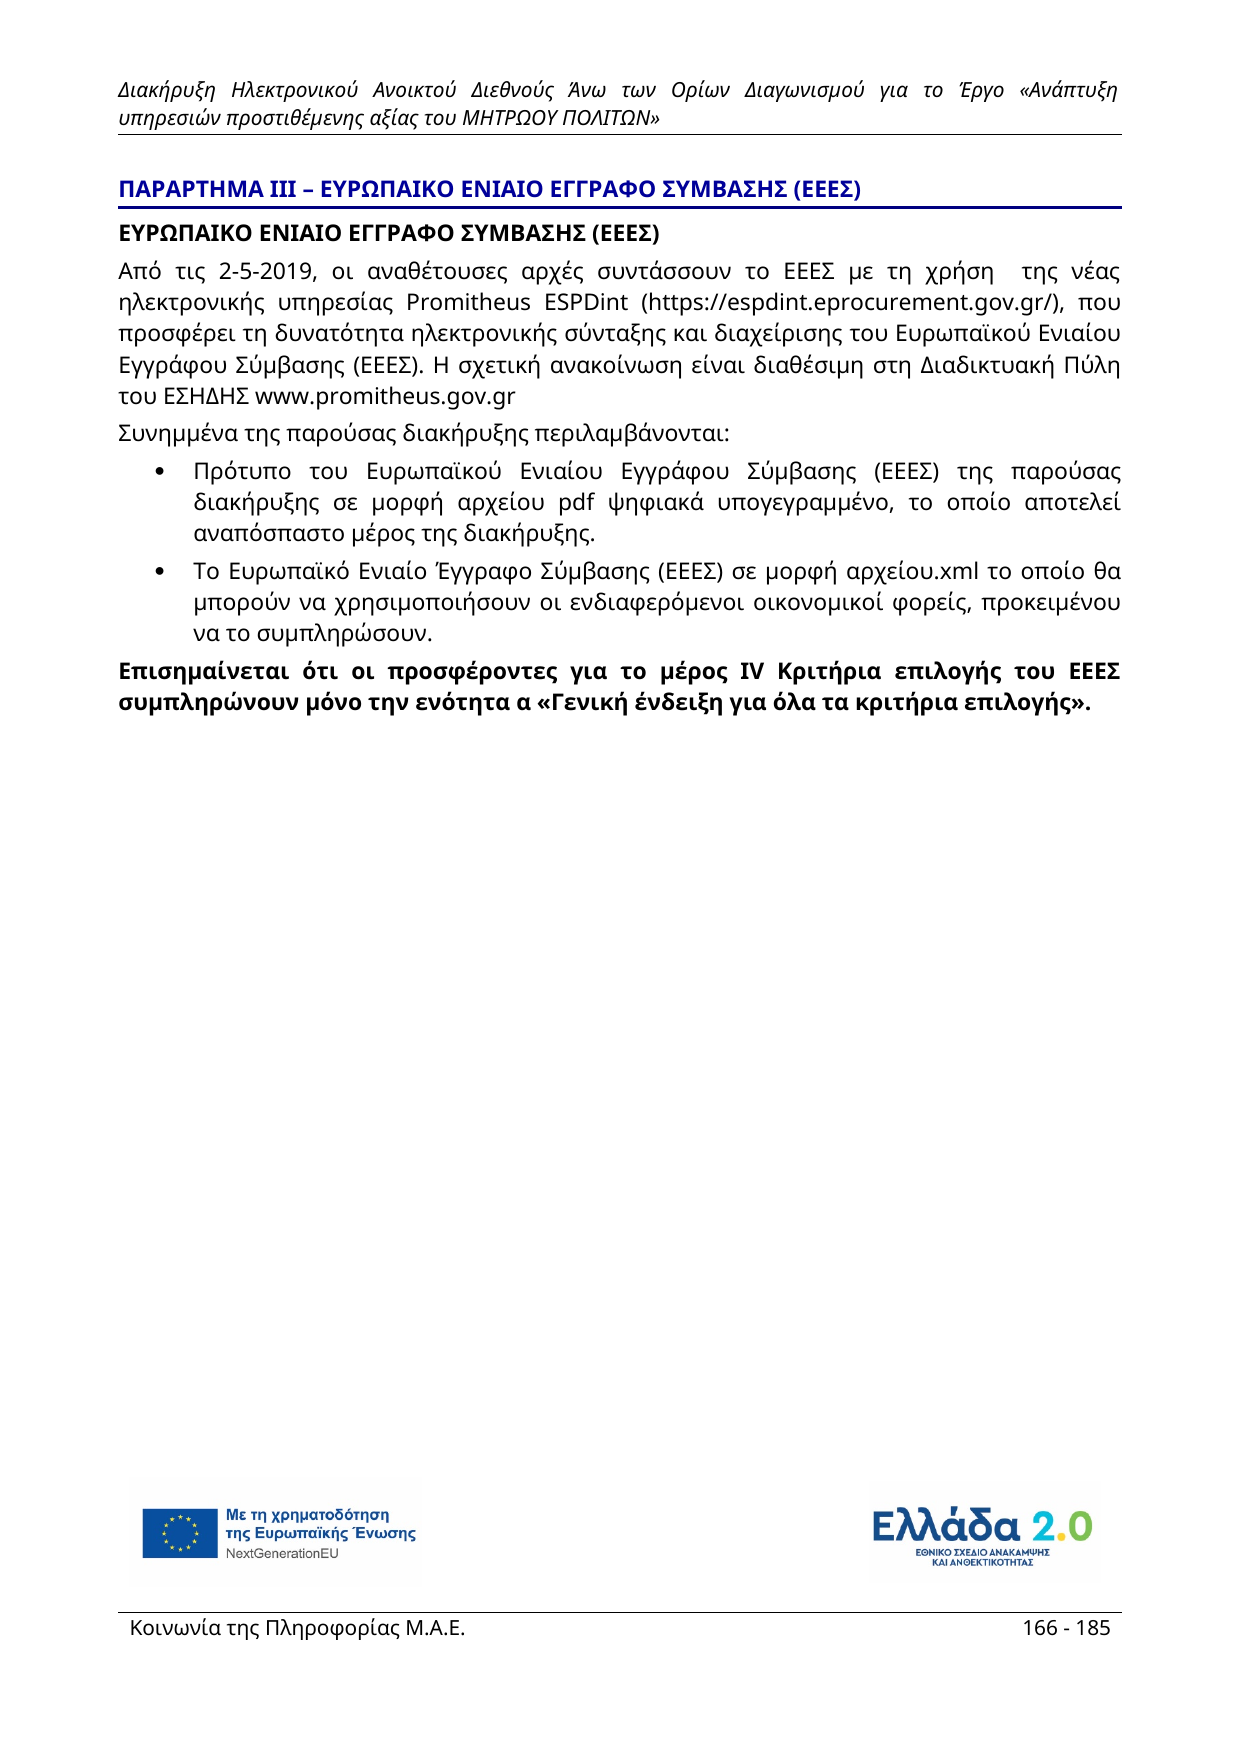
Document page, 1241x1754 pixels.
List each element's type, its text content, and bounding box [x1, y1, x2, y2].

text ΕΥΡΩΠΑΙΚΟ ΕΝΙΑΙΟ ΕΓΓΡΑΦΟ ΣΥΜΒΑΣΗΣ (ΕΕΕΣ) [118, 217, 1122, 248]
list Πρότυπο του Ευρωπαϊκού Ενιαίου Εγγράφου Σύμβασης (ΕΕΕΣ) της παρούσας διακήρυξης σε μορφή αρχείου pdf ψηφιακά υπογεγραμμένο, το οποίο αποτελεί αναπόσπαστο μέρος της διακήρυξης. [156, 455, 1122, 548]
picture [869, 1481, 1101, 1583]
list Το Ευρωπαϊκό Ενιαίο Έγγραφο Σύμβασης (ΕΕΕΣ) σε μορφή αρχείου.xml το οποίο θα μπορούν να χρησιμοποιήσουν οι ενδιαφερόμενοι οικονομικοί φορείς, προκειμένου να το συμπληρώσουν. [156, 555, 1122, 648]
text Επισημαίνεται ότι οι προσφέροντες για το μέρος IV Κριτήρια επιλογής του ΕΕΕΣ συμπληρώνουν μόνο την ενότητα α «Γενική ένδειξη για όλα τα κριτήρια επιλογής». [118, 655, 1122, 717]
subtitle ΠΑΡΑΡΤΗΜΑ ΙΙI – ΕΥΡΩΠΑΙΚΟ ΕΝΙΑΙΟ ΕΓΓΡΑΦΟ ΣΥΜΒΑΣΗΣ (ΕΕΕΣ) [118, 172, 1122, 206]
picture [129, 1477, 422, 1587]
text Συνημμένα της παρούσας διακήρυξης περιλαμβάνονται: [118, 417, 1122, 448]
text Από τις 2-5-2019, οι αναθέτουσες αρχές συντάσσουν το ΕΕΕΣ με τη χρήση της νέας ηλεκτρονικής υπηρεσίας Promitheus ESPDint (https://espdint.eprocurement.gov.gr/), που προσφέρει τη δυνατότητα ηλεκτρονικής σύνταξης και διαχείρισης του Ευρωπαϊκού Ενιαίου Εγγράφου Σύμβασης (ΕΕΕΣ). Η σχετική ανακοίνωση είναι διαθέσιμη στη Διαδικτυακή Πύλη του ΕΣΗΔΗΣ www.promitheus.gov.gr [118, 255, 1122, 411]
